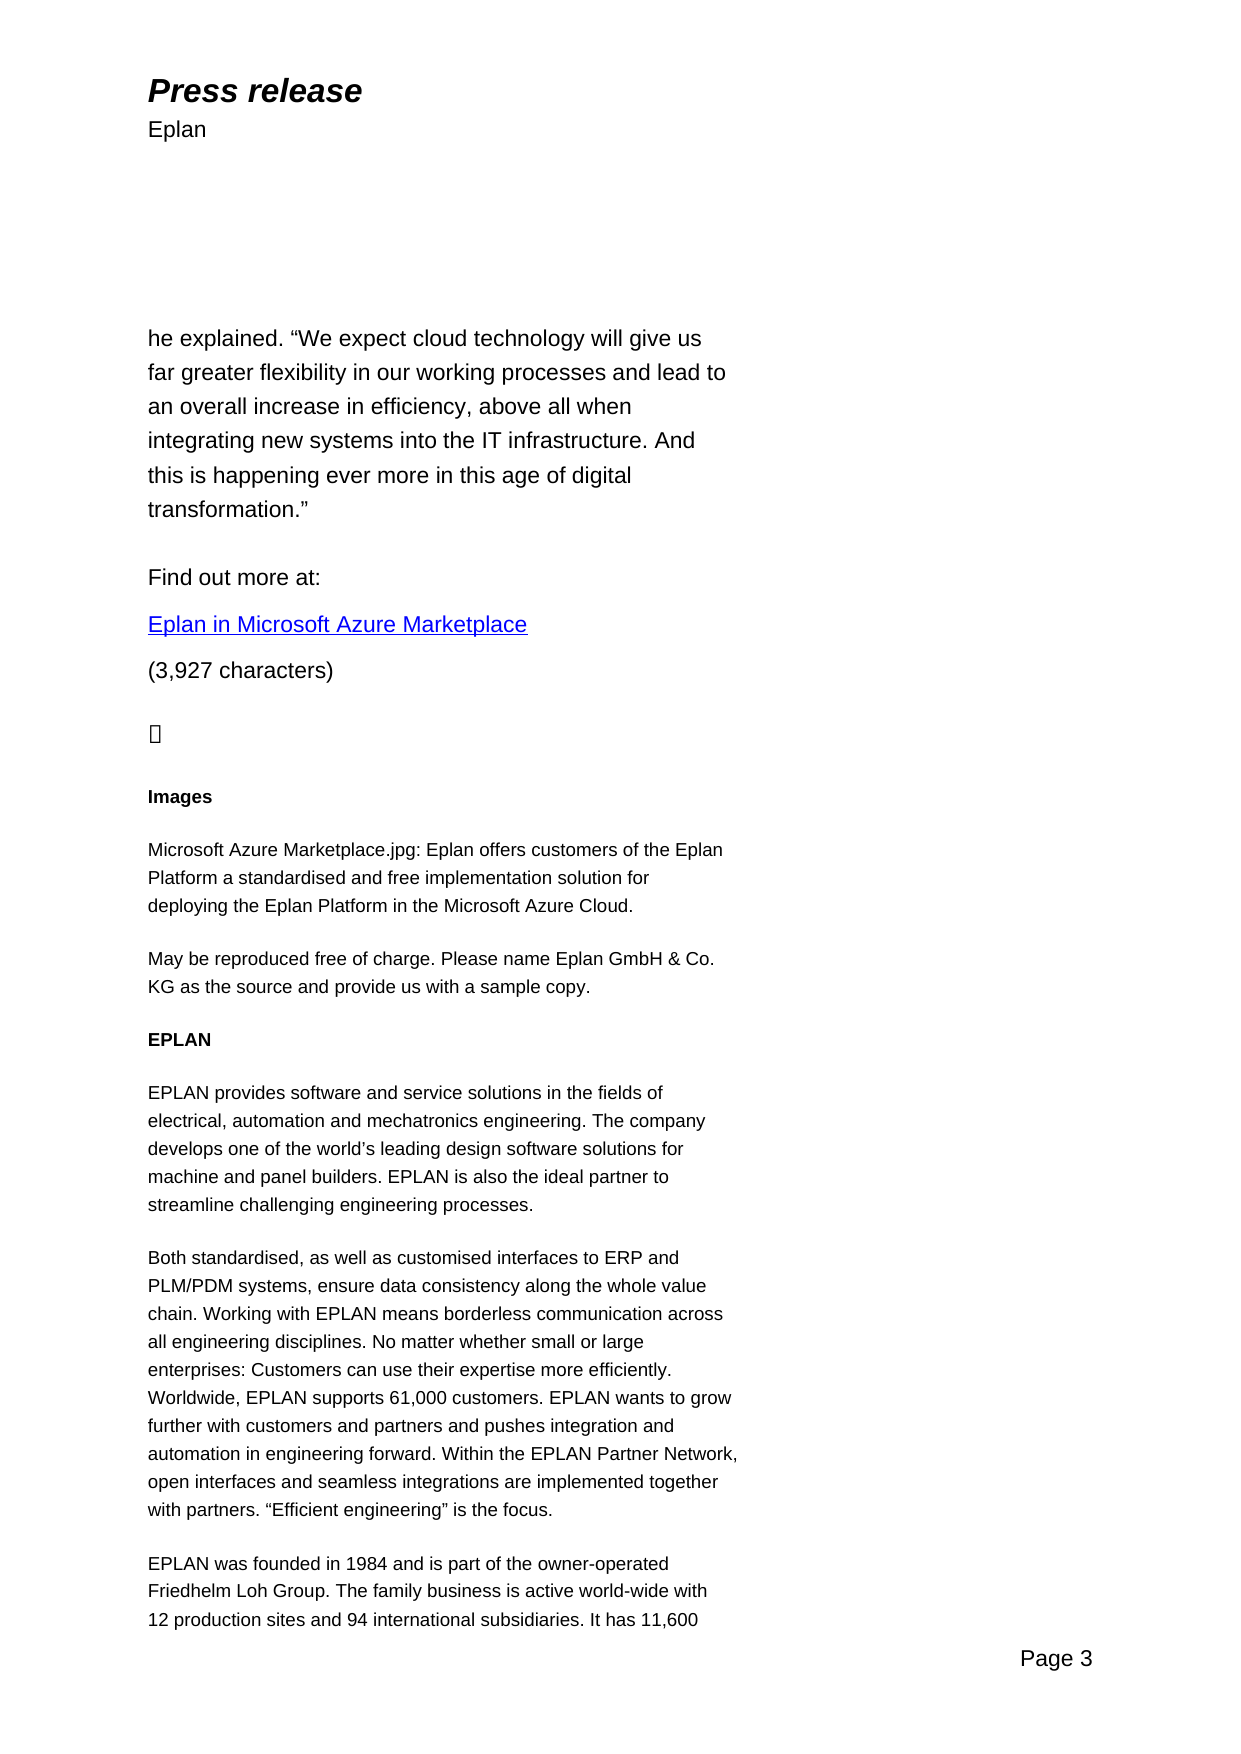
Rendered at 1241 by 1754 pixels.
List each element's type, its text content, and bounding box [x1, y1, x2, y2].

text EPLAN [148, 1029, 729, 1051]
text Eplan in Microsoft Azure Marketplace [148, 611, 729, 637]
text EPLAN provides software and service solutions in the fields of electrical, automation and mechatronics engineering. The company develops one of the world’s leading design software solutions for machine and panel builders. EPLAN is also the ideal partner to streamline challenging engineering processes. [148, 1082, 738, 1216]
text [148, 1552, 729, 1630]
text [148, 325, 729, 522]
text  [148, 717, 729, 751]
text Find out more at: [148, 564, 729, 590]
text May be reproduced free of charge. Please name Eplan GmbH & Co. KG as the source and provide us with a sample copy. [148, 948, 729, 997]
text (3,927 characters) [148, 657, 729, 684]
text Microsoft Azure Marketplace.jpg: Eplan offers customers of the Eplan Platform a standardised and free implementation solution for deploying the Eplan Platform in the Microsoft Azure Cloud. [148, 839, 729, 916]
text Both standardised, as well as customised interfaces to ERP and PLM/PDM systems, ensure data consistency along the whole value chain. Working with EPLAN means borderless communication across all engineering disciplines. No matter whether small or large enterprises: Customers can use their expertise more efficiently. Worldwide, EPLAN supports 61,000 customers. EPLAN wants to grow further with customers and partners and pushes integration and automation in engineering forward. Within the EPLAN Partner Network, open interfaces and seamless integrations are implemented together with partners. “Efficient engineering” is the focus. [148, 1247, 738, 1521]
text Images [148, 786, 729, 807]
